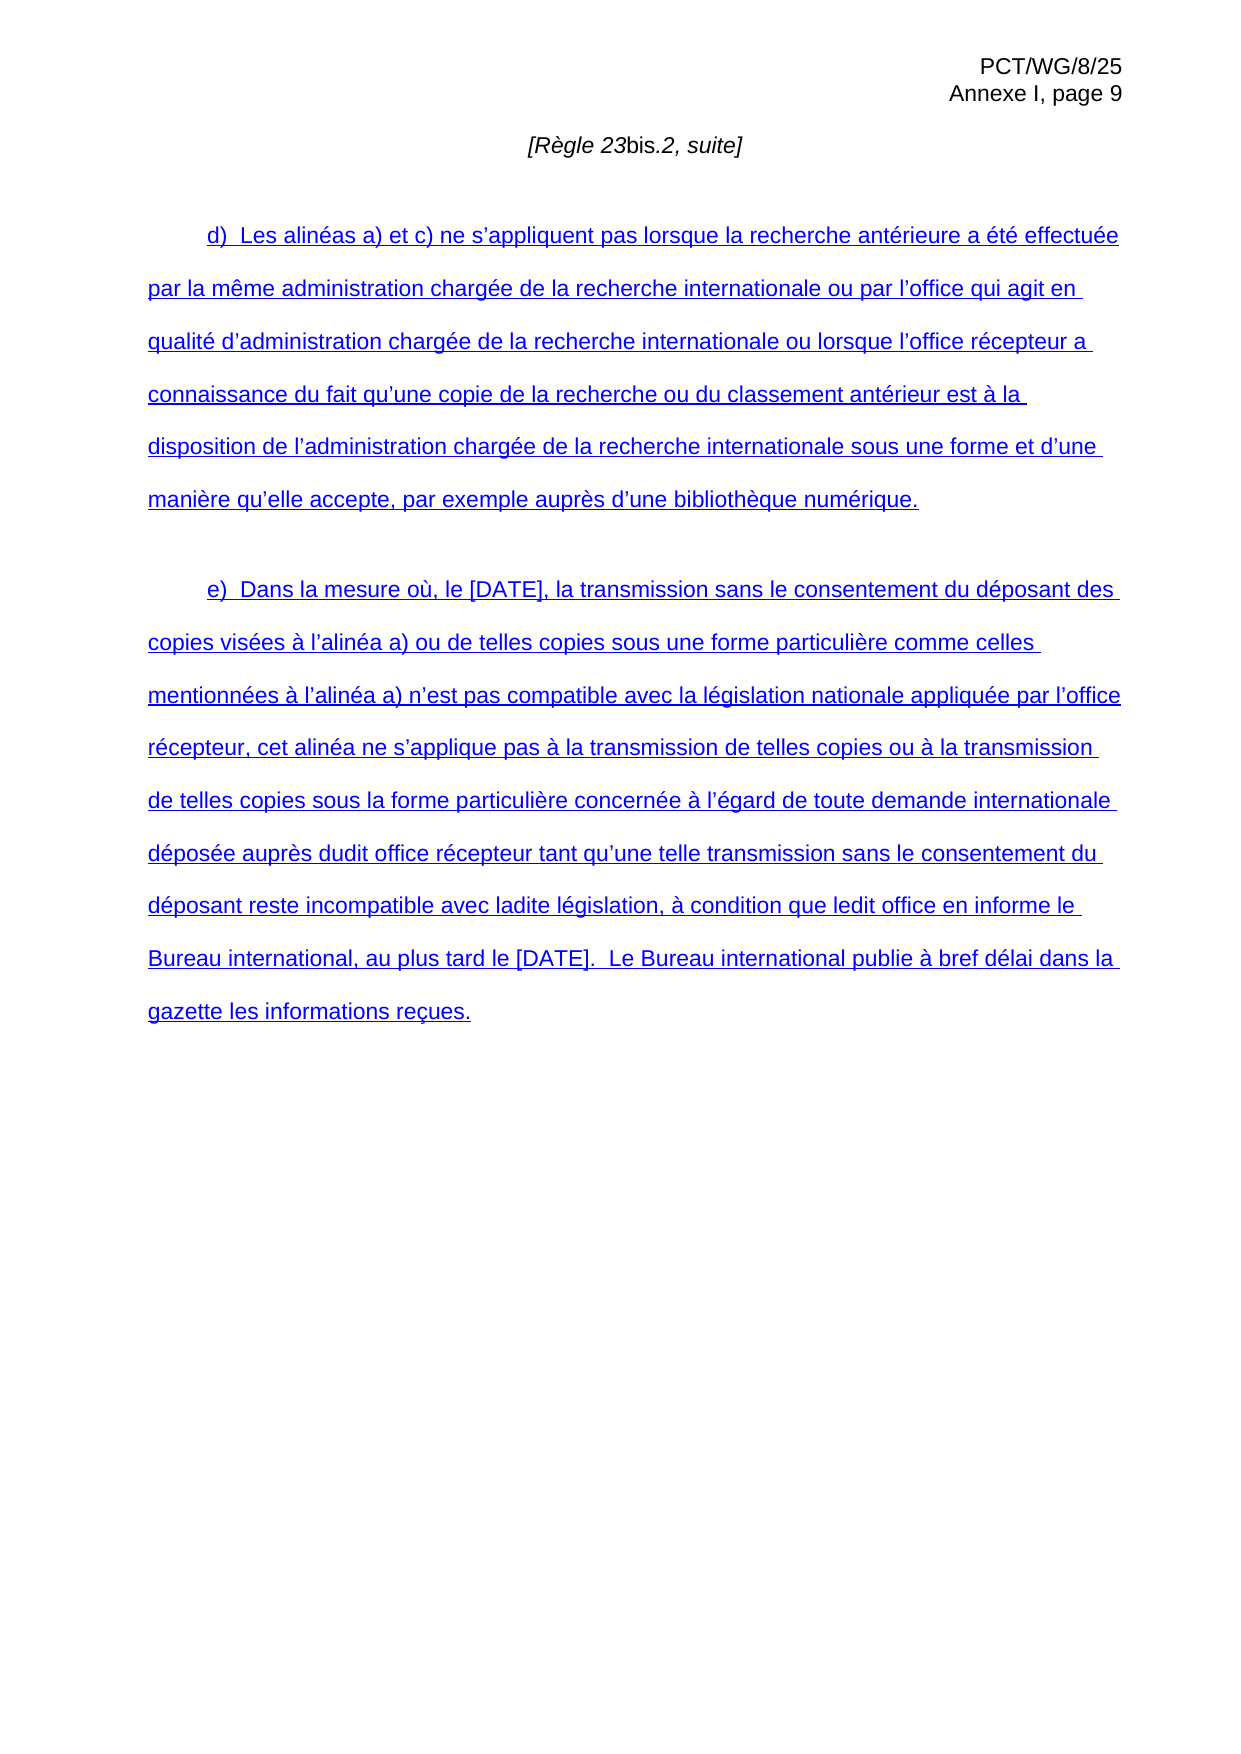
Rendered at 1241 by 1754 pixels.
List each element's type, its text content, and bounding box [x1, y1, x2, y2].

text d) Les alinéas a) et c) ne s’appliquent pas lorsque la recherche antérieure a été effectuée par la même administration chargée de la recherche internationale ou par l’office qui agit en qualité d’administration chargée de la recherche internationale ou lorsque l’office récepteur a connaissance du fait qu’une copie de la recherche ou du classement antérieur est à la disposition de l’administration chargée de la recherche internationale sous une forme et d’une manière qu’elle accepte, par exemple auprès d’une bibliothèque numérique. [148, 222, 1122, 512]
text [Règle 23bis.2, suite] [148, 132, 1122, 158]
text e) Dans la mesure où, le [DATE], la transmission sans le consentement du déposant des copies visées à l’alinéa a) ou de telles copies sous une forme particulière comme celles mentionnées à l’alinéa a) n’est pas compatible avec la législation nationale appliquée par l’office récepteur, cet alinéa ne s’applique pas à la transmission de telles copies ou à la transmission de telles copies sous la forme particulière concernée à l’égard de toute demande internationale déposée auprès dudit office récepteur tant qu’une telle transmission sans le consentement du déposant reste incompatible avec ladite législation, à condition que ledit office en informe le Bureau international, au plus tard le [DATE]. Le Bureau international publie à bref délai dans la gazette les informations reçues. [148, 576, 1122, 1024]
